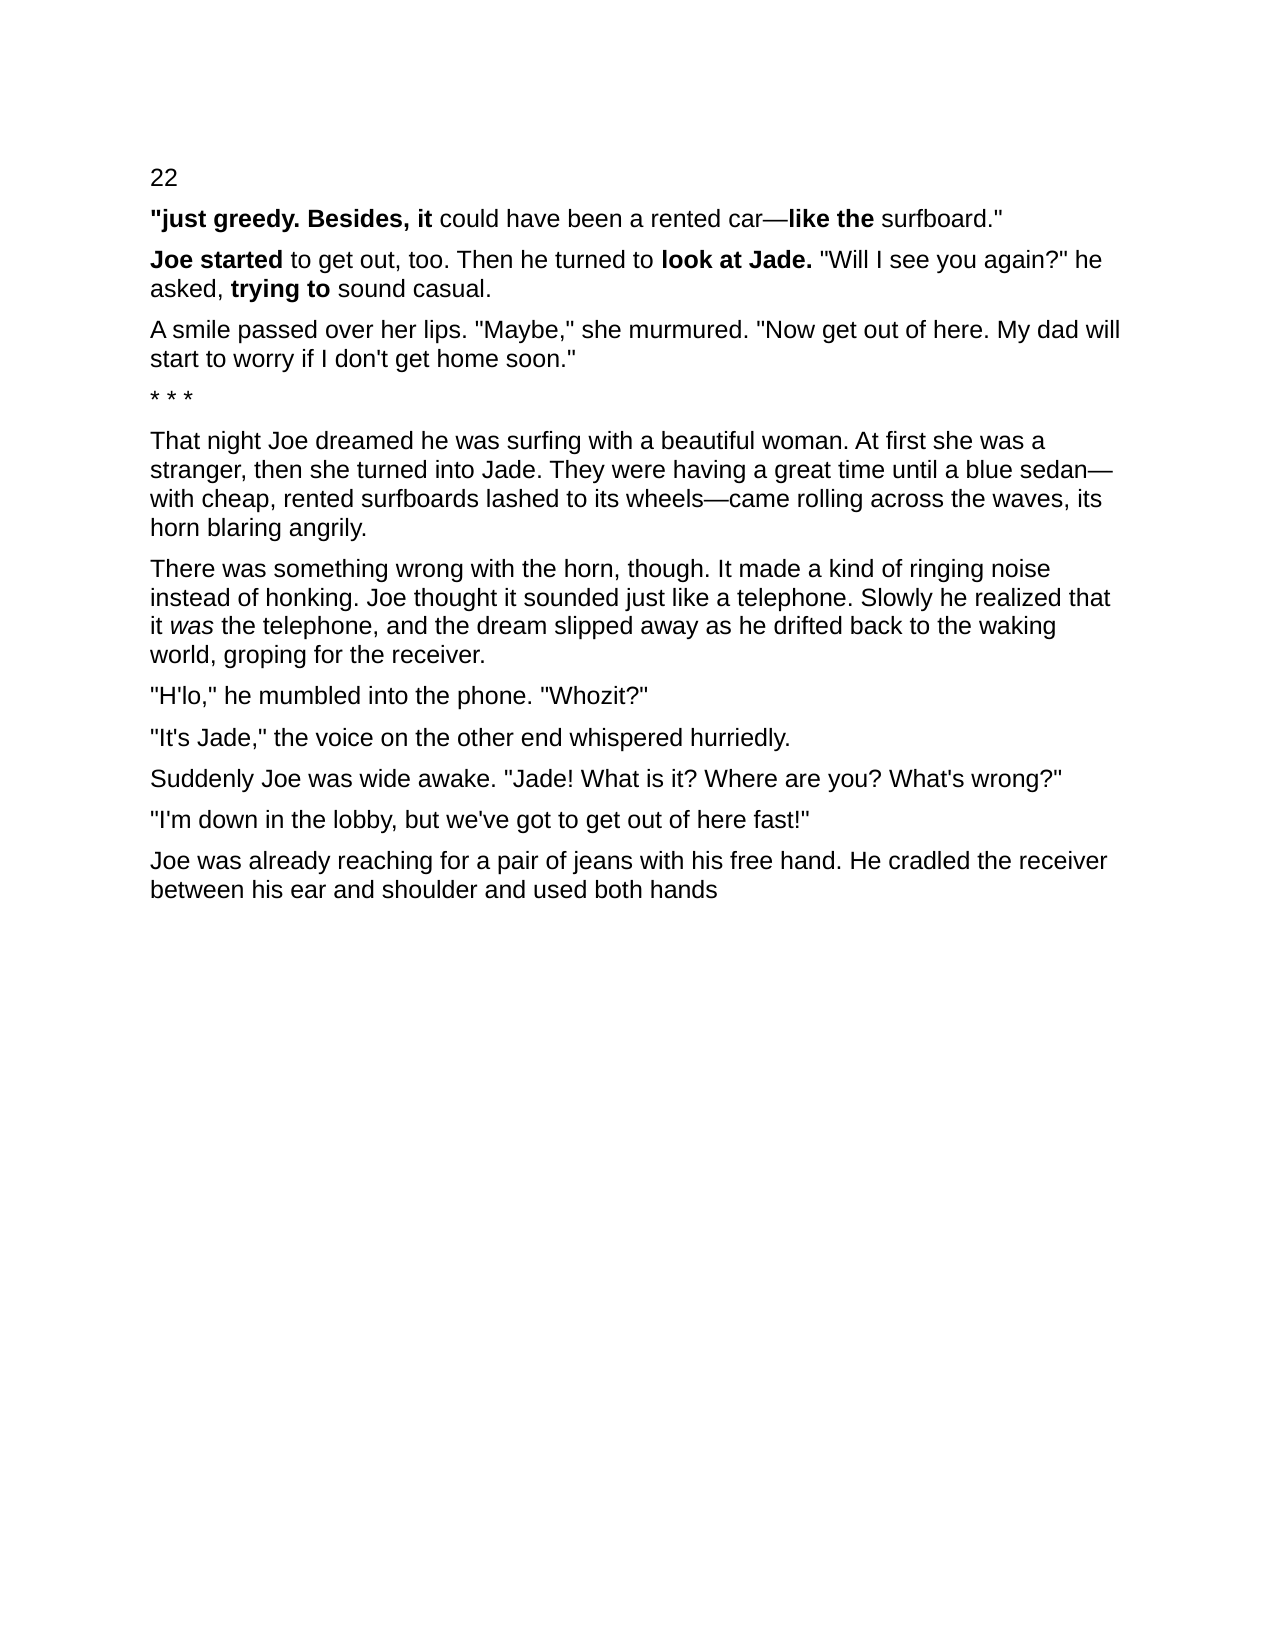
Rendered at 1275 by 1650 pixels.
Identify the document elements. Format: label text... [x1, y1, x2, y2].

text "I'm down in the lobby, but we've got to get out of here fast!" [150, 805, 1125, 834]
text "H'lo," he mumbled into the phone. "Whozit?" [150, 681, 1125, 710]
text "It's Jade," the voice on the other end whispered hurriedly. [150, 722, 1125, 751]
text Joe was already reaching for a pair of jeans with his free hand. He cradled the receiver between his ear and shoulder and used both hands [150, 846, 1125, 904]
text Suddenly Joe was wide awake. "Jade! What is it? Where are you? What's wrong?" [150, 764, 1125, 792]
text There was something wrong with the horn, though. It made a kind of ringing noise instead of honking. Joe thought it sounded just like a telephone. Slowly he realized that it was the telephone, and the dream slipped away as he drifted back to the waking world, groping for the receiver. [150, 554, 1125, 669]
text * * * [150, 385, 1125, 414]
text That night Joe dreamed he was surfing with a beautiful woman. At first she was a stranger, then she turned into Jade. They were having a great time until a blue sedan—with cheap, rented surfboards lashed to its wheels—came rolling across the waves, its horn blaring angrily. [150, 426, 1125, 541]
text 22 [150, 162, 1125, 191]
text "just greedy. Besides, it could have been a rented car—like the surfboard." [150, 204, 1125, 232]
text A smile passed over her lips. "Maybe," she murmured. "Now get out of here. My dad will start to worry if I don't get home soon." [150, 315, 1125, 372]
text Joe started to get out, too. Then he turned to look at Jade. "Will I see you again?" he asked, trying to sound casual. [150, 245, 1125, 302]
